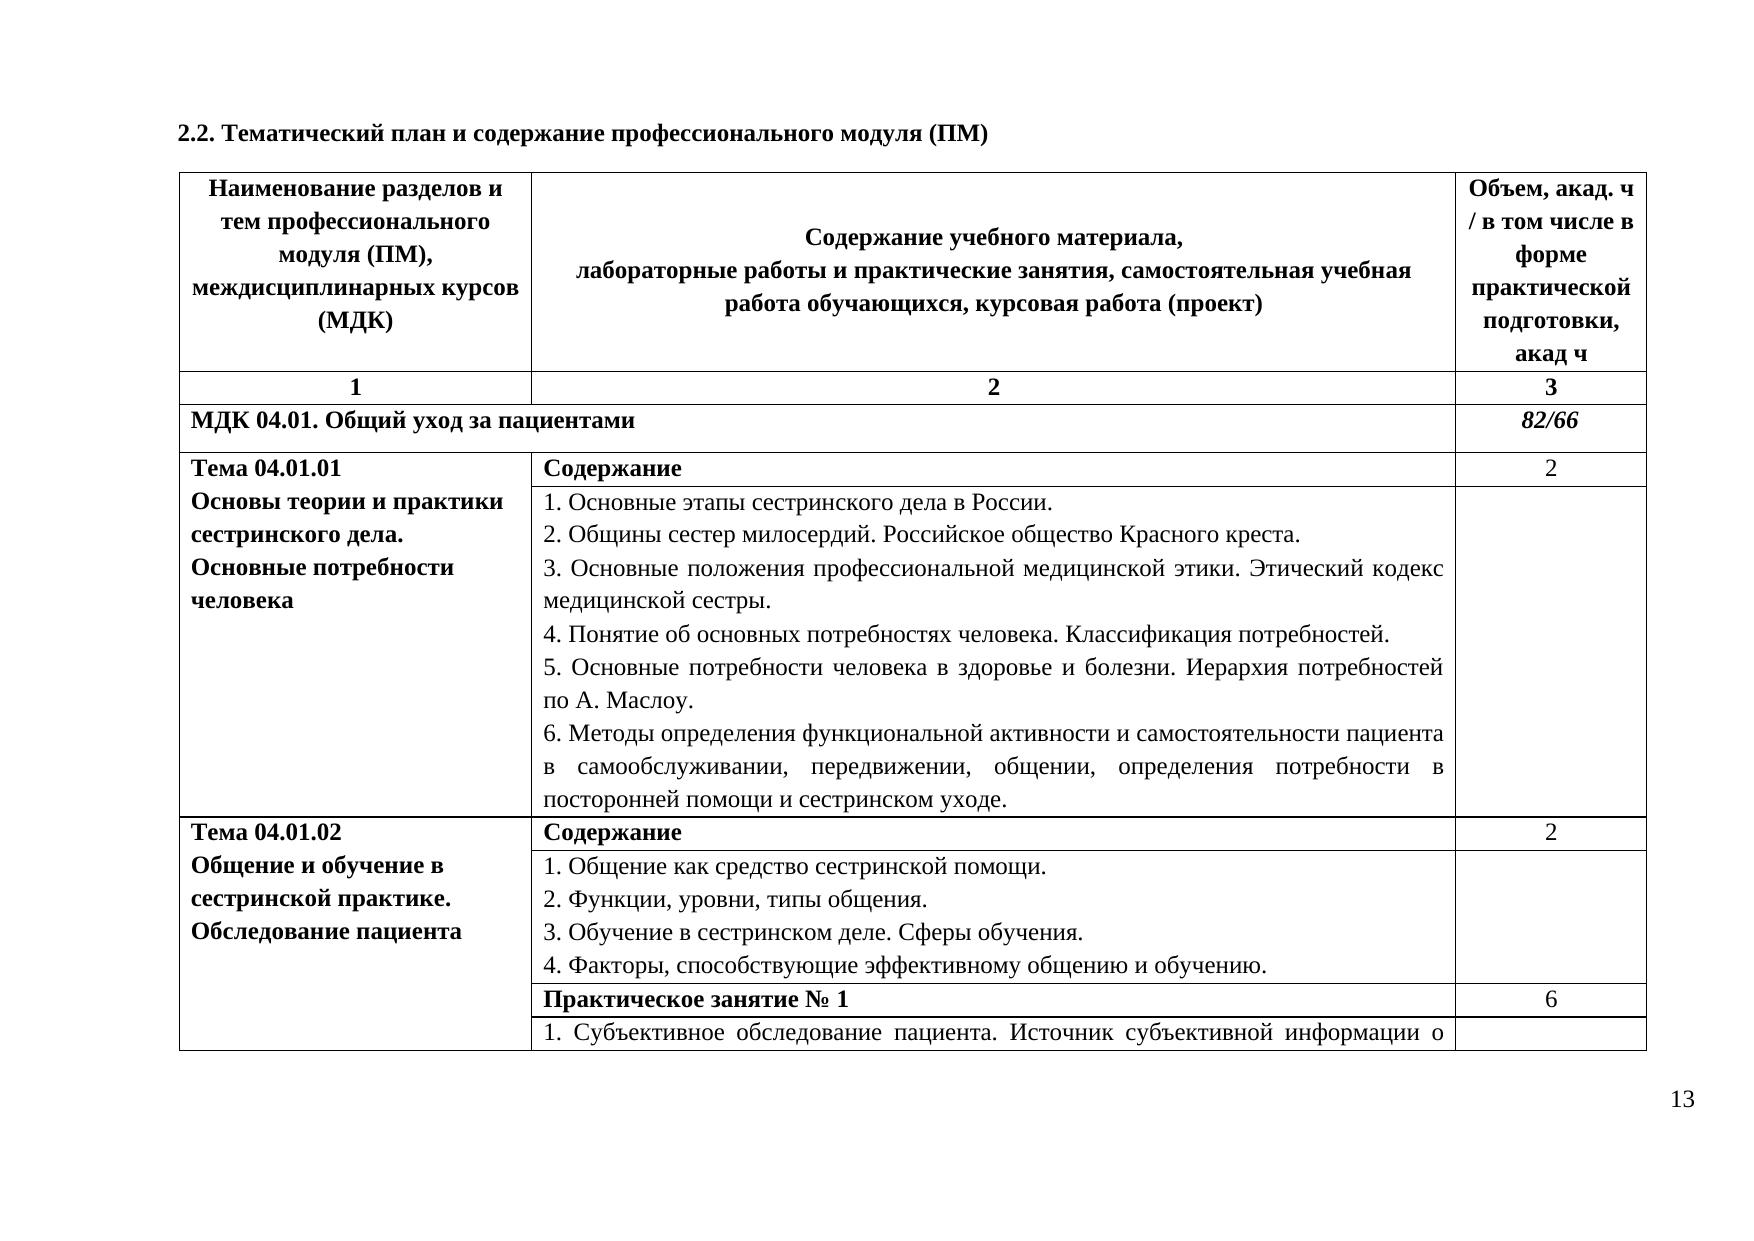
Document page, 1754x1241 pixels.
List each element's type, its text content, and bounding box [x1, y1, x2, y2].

table_header Наименование разделов и тем профессионального модуля (ПМ), междисциплинарных курсов (МДК) [180, 173, 531, 371]
table_cell Тема 04.01.01 Основы теории и практики сестринского дела. Основные потребности человека [180, 453, 531, 816]
table_cell 1 [180, 372, 531, 404]
table_header Содержание учебного материала, лабораторные работы и практические занятия, самостоятельная учебная работа обучающихся, курсовая работа (проект) [532, 173, 1455, 371]
text 2.2. Тематический план и содержание профессионального модуля (ПМ) [177, 118, 1695, 147]
table_cell [1456, 487, 1646, 816]
table_header Объем, акад. ч / в том числе в форме практической подготовки, акад ч [1456, 173, 1646, 371]
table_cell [532, 1018, 1455, 1050]
table_cell Практическое занятие № 1 [532, 984, 1455, 1016]
table_cell [1456, 851, 1646, 983]
table_cell Тема 04.01.02 Общение и обучение в сестринской практике. Обследование пациента [180, 818, 531, 1050]
table_cell Содержание [532, 453, 1455, 486]
table_cell 1. Общение как средство сестринской помощи. 2. Функции, уровни, типы общения. 3. Обучение в сестринском деле. Сферы обучения. 4. Факторы, способствующие эффективному общению и обучению. [532, 851, 1455, 983]
table_cell 82/66 [1456, 405, 1646, 452]
table_cell Содержание [532, 818, 1455, 850]
table_cell 2 [1456, 818, 1646, 850]
table_cell 1. Основные этапы сестринского дела в России. 2. Общины сестер милосердий. Российское общество Красного креста. 3. Основные положения профессиональной медицинской этики. Этический кодекс медицинской сестры. 4. Понятие об основных потребностях человека. Классификация потребностей. 5. Основные потребности человека в здоровье и болезни. Иерархия потребностей по А. Маслоу. 6. Методы определения функциональной активности и самостоятельности пациента в самообслуживании, передвижении, общении, определения потребности в посторонней помощи и сестринском уходе. [532, 487, 1455, 816]
table_cell [1456, 1018, 1646, 1050]
table_cell 6 [1456, 984, 1646, 1016]
table_cell МДК 04.01. Общий уход за пациентами [180, 405, 1455, 452]
table_cell 2 [1456, 453, 1646, 486]
table_cell 3 [1456, 372, 1646, 404]
table_cell 2 [532, 372, 1455, 404]
